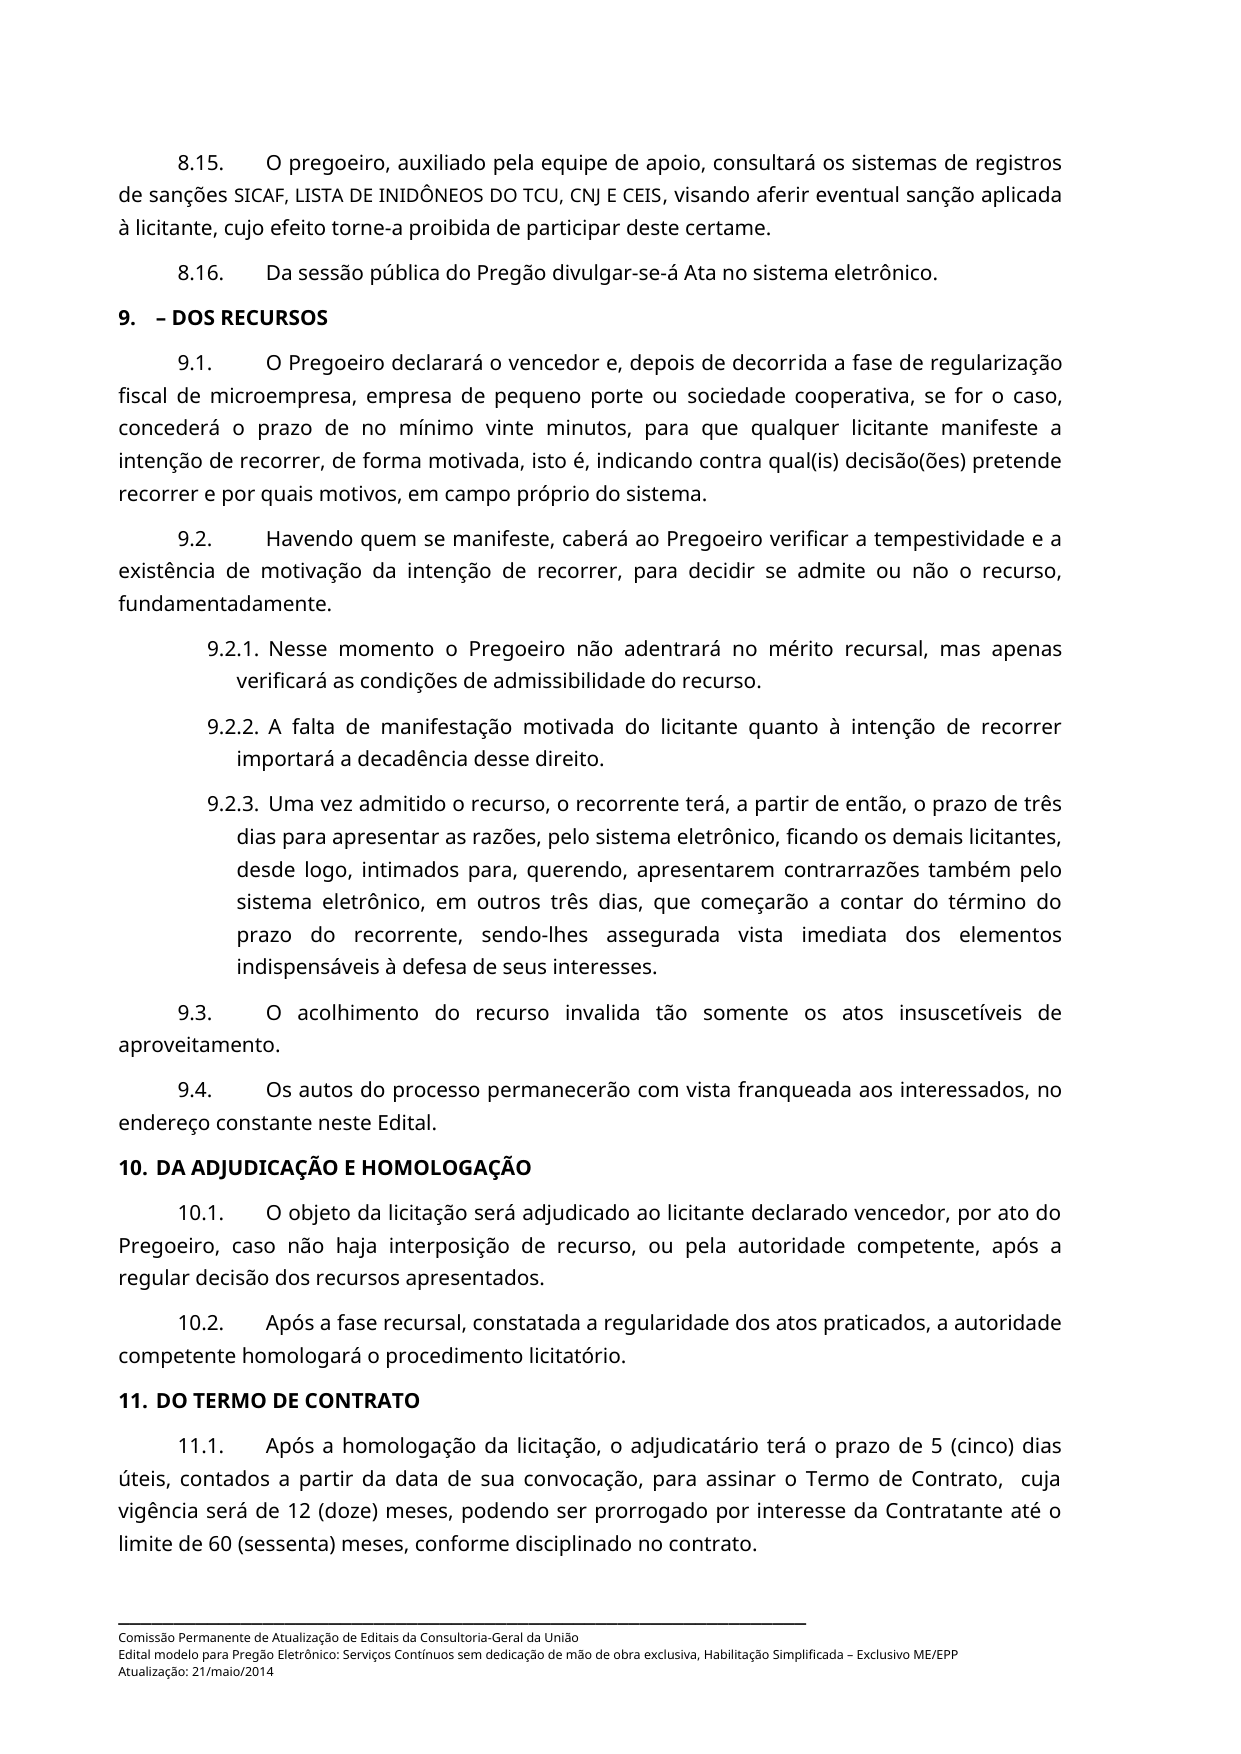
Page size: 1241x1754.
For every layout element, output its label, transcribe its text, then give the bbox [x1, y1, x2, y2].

list Havendo quem se manifeste, caberá ao Pregoeiro verificar a tempestividade e a existência de motivação da intenção de recorrer, para decidir se admite ou não o recurso, fundamentadamente. [118, 524, 1063, 617]
list Após a homologação da licitação, o adjudicatário terá o prazo de 5 (cinco) dias úteis, contados a partir da data de sua convocação, para assinar o Termo de Contrato, cuja vigência será de 12 (doze) meses, podendo ser prorrogado por interesse da Contratante até o limite de 60 (sessenta) meses, conforme disciplinado no contrato. [118, 1431, 1063, 1557]
list DO TERMO DE CONTRATO [118, 1386, 1065, 1414]
list Da sessão pública do Pregão divulgar-se-á Ata no sistema eletrônico. [118, 258, 1063, 286]
list A falta de manifestação motivada do licitante quanto à intenção de recorrer importará a decadência desse direito. [207, 712, 1063, 773]
list O Pregoeiro declarará o vencedor e, depois de decorrida a fase de regularização fiscal de microempresa, empresa de pequeno porte ou sociedade cooperativa, se for o caso, concederá o prazo de no mínimo vinte minutos, para que qualquer licitante manifeste a intenção de recorrer, de forma motivada, isto é, indicando contra qual(is) decisão(ões) pretende recorrer e por quais motivos, em campo próprio do sistema. [118, 348, 1063, 507]
list O pregoeiro, auxiliado pela equipe de apoio, consultará os sistemas de registros de sanções SICAF, LISTA DE INIDÔNEOS DO TCU, CNJ E CEIS, visando aferir eventual sanção aplicada à licitante, cujo efeito torne-a proibida de participar deste certame. [118, 148, 1063, 241]
list Os autos do processo permanecerão com vista franqueada aos interessados, no endereço constante neste Edital. [118, 1075, 1063, 1136]
list Uma vez admitido o recurso, o recorrente terá, a partir de então, o prazo de três dias para apresentar as razões, pelo sistema eletrônico, ficando os demais licitantes, desde logo, intimados para, querendo, apresentarem contrarrazões também pelo sistema eletrônico, em outros três dias, que começarão a contar do término do prazo do recorrente, sendo-lhes assegurada vista imediata dos elementos indispensáveis à defesa de seus interesses. [207, 789, 1063, 981]
list O objeto da licitação será adjudicado ao licitante declarado vencedor, por ato do Pregoeiro, caso não haja interposição de recurso, ou pela autoridade competente, após a regular decisão dos recursos apresentados. [118, 1198, 1063, 1292]
list O acolhimento do recurso invalida tão somente os atos insuscetíveis de aproveitamento. [118, 998, 1063, 1059]
list Nesse momento o Pregoeiro não adentrará no mérito recursal, mas apenas verificará as condições de admissibilidade do recurso. [207, 634, 1063, 695]
list DA ADJUDICAÇÃO E HOMOLOGAÇÃO [118, 1153, 1065, 1181]
list – DOS RECURSOS [118, 303, 1065, 332]
list Após a fase recursal, constatada a regularidade dos atos praticados, a autoridade competente homologará o procedimento licitatório. [118, 1308, 1063, 1369]
